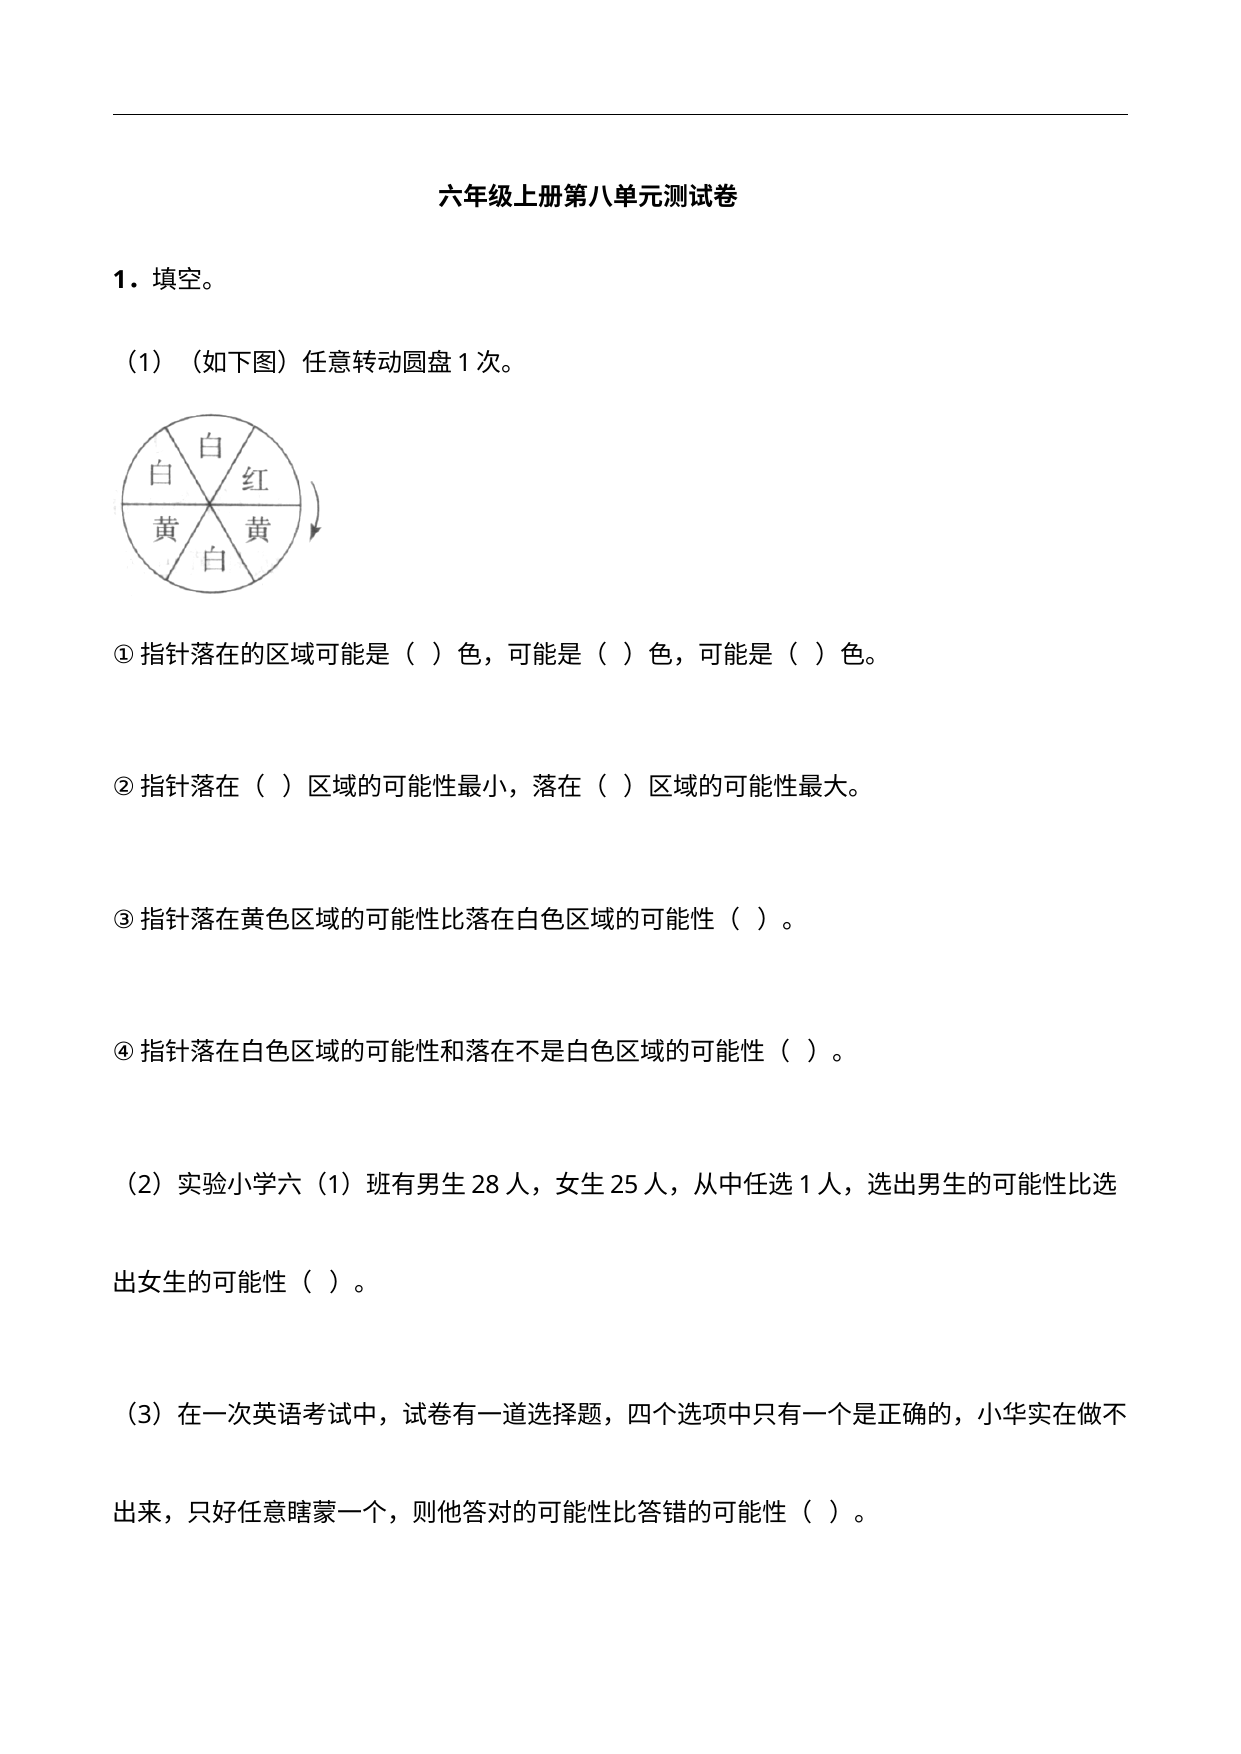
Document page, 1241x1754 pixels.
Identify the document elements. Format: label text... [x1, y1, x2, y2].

text ④指针落在白色区域的可能性和落在不是白色区域的可能性（ ）。 [112, 1017, 1128, 1082]
text ③指针落在黄色区域的可能性比落在白色区域的可能性（ ）。 [112, 885, 1128, 950]
text （1）（如下图）任意转动圆盘1次。 [112, 328, 1128, 393]
text （3）在一次英语考试中，试卷有一道选择题，四个选项中只有一个是正确的，小华实在做不出来，只好任意瞎蒙一个，则他答对的可能性比答错的可能性（ ）。 [112, 1380, 1128, 1543]
text 六年级上册第八单元测试卷 [112, 162, 1128, 227]
text （2）实验小学六（1）班有男生28人，女生25人，从中任选1人，选出男生的可能性比选出女生的可能性（ ）。 [112, 1150, 1128, 1313]
text ①指针落在的区域可能是（ ）色，可能是（ ）色，可能是（ ）色。 [112, 620, 1128, 685]
text ②指针落在（ ）区域的可能性最小，落在（ ）区域的可能性最大。 [112, 752, 1128, 817]
text 1．填空。 [112, 245, 1128, 310]
